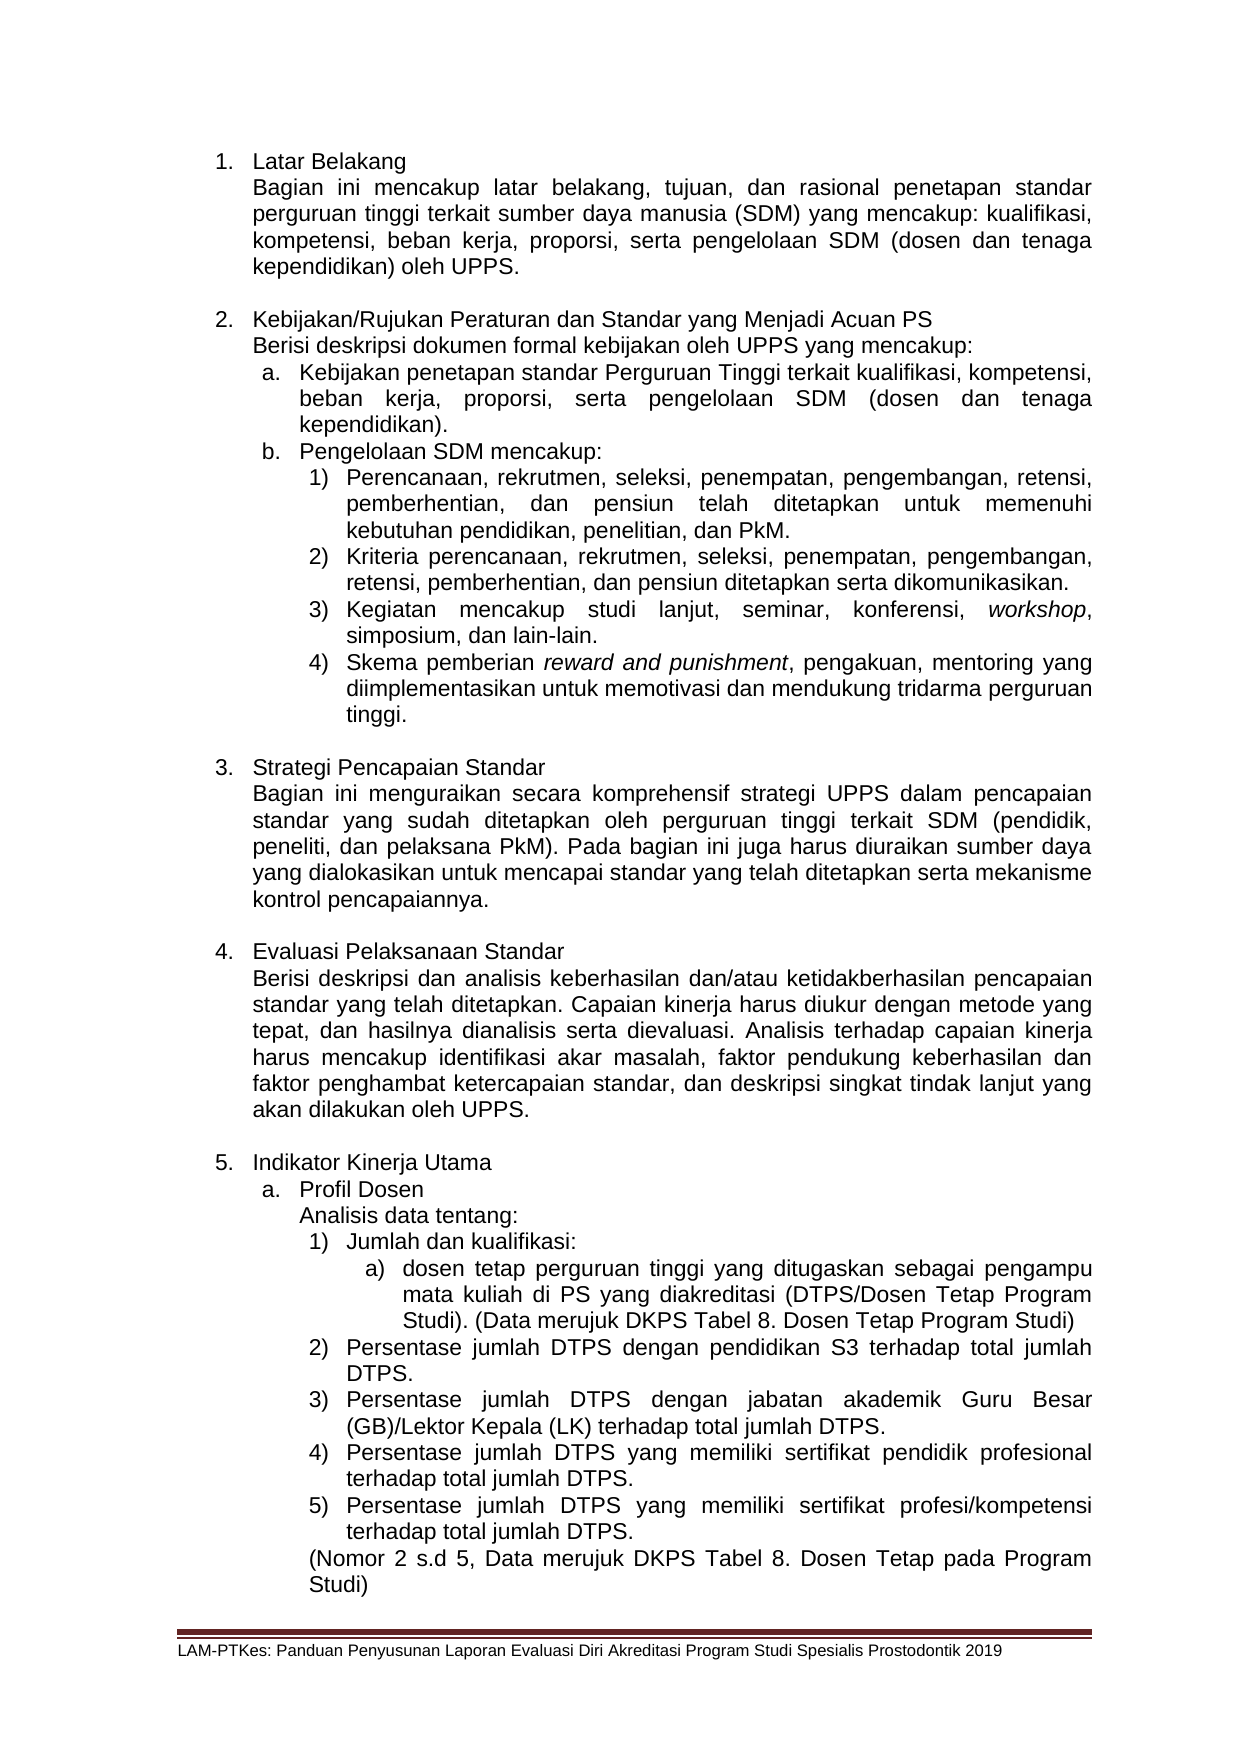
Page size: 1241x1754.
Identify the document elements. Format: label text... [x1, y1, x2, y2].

list Indikator Kinerja Utama [215, 1149, 1092, 1176]
list Skema pemberian reward and punishment, pengakuan, mentoring yang diimplementasikan untuk memotivasi dan mendukung tridarma perguruan tinggi. [308, 648, 1092, 727]
text Bagian ini mencakup latar belakang, tujuan, dan rasional penetapan standar perguruan tinggi terkait sumber daya manusia (SDM) yang mencakup: kualifikasi, kompetensi, beban kerja, proporsi, serta pengelolaan SDM (dosen dan tenaga kependidikan) oleh UPPS. [252, 174, 1092, 279]
list Evaluasi Pelaksanaan Standar [215, 938, 1092, 965]
text Berisi deskripsi dokumen formal kebijakan oleh UPPS yang mencakup: [252, 332, 1092, 358]
list Kegiatan mencakup studi lanjut, seminar, konferensi, workshop, simposium, dan lain-lain. [308, 596, 1092, 648]
text Analisis data tentang: [299, 1202, 1092, 1228]
list Pengelolaan SDM mencakup: [262, 438, 1092, 464]
list Persentase jumlah DTPS yang memiliki sertifikat pendidik profesional terhadap total jumlah DTPS. [308, 1439, 1092, 1492]
text (Nomor 2 s.d 5, Data merujuk DKPS Tabel 8. Dosen Tetap pada Program Studi) [308, 1544, 1092, 1597]
text Bagian ini menguraikan secara komprehensif strategi UPPS dalam pencapaian standar yang sudah ditetapkan oleh perguruan tinggi terkait SDM (pendidik, peneliti, dan pelaksana PkM). Pada bagian ini juga harus diuraikan sumber daya yang dialokasikan untuk mencapai standar yang telah ditetapkan serta mekanisme kontrol pencapaiannya. [252, 780, 1092, 912]
list Latar Belakang [215, 148, 1092, 174]
list Jumlah dan kualifikasi: [308, 1228, 1092, 1254]
text Berisi deskripsi dan analisis keberhasilan dan/atau ketidakberhasilan pencapaian standar yang telah ditetapkan. Capaian kinerja harus diukur dengan metode yang tepat, dan hasilnya dianalisis serta dievaluasi. Analisis terhadap capaian kinerja harus mencakup identifikasi akar masalah, faktor pendukung keberhasilan dan faktor penghambat ketercapaian standar, dan deskripsi singkat tindak lanjut yang akan dilakukan oleh UPPS. [252, 965, 1092, 1123]
list Strategi Pencapaian Standar [215, 754, 1092, 780]
list Kebijakan/Rujukan Peraturan dan Standar yang Menjadi Acuan PS [215, 306, 1092, 332]
list Persentase jumlah DTPS yang memiliki sertifikat profesi/kompetensi terhadap total jumlah DTPS. [308, 1492, 1092, 1544]
list Persentase jumlah DTPS dengan jabatan akademik Guru Besar (GB)/Lektor Kepala (LK) terhadap total jumlah DTPS. [308, 1386, 1092, 1439]
list Kriteria perencanaan, rekrutmen, seleksi, penempatan, pengembangan, retensi, pemberhentian, dan pensiun ditetapkan serta dikomunikasikan. [308, 543, 1092, 596]
list Perencanaan, rekrutmen, seleksi, penempatan, pengembangan, retensi, pemberhentian, dan pensiun telah ditetapkan untuk memenuhi kebutuhan pendidikan, penelitian, dan PkM. [308, 464, 1092, 543]
list Persentase jumlah DTPS dengan pendidikan S3 terhadap total jumlah DTPS. [308, 1334, 1092, 1386]
list Kebijakan penetapan standar Perguruan Tinggi terkait kualifikasi, kompetensi, beban kerja, proporsi, serta pengelolaan SDM (dosen dan tenaga kependidikan). [262, 358, 1092, 438]
list dosen tetap perguruan tinggi yang ditugaskan sebagai pengampu mata kuliah di PS yang diakreditasi (DTPS/Dosen Tetap Program Studi). (Data merujuk DKPS Tabel 8. Dosen Tetap Program Studi) [365, 1254, 1092, 1334]
list Profil Dosen [262, 1176, 1092, 1202]
